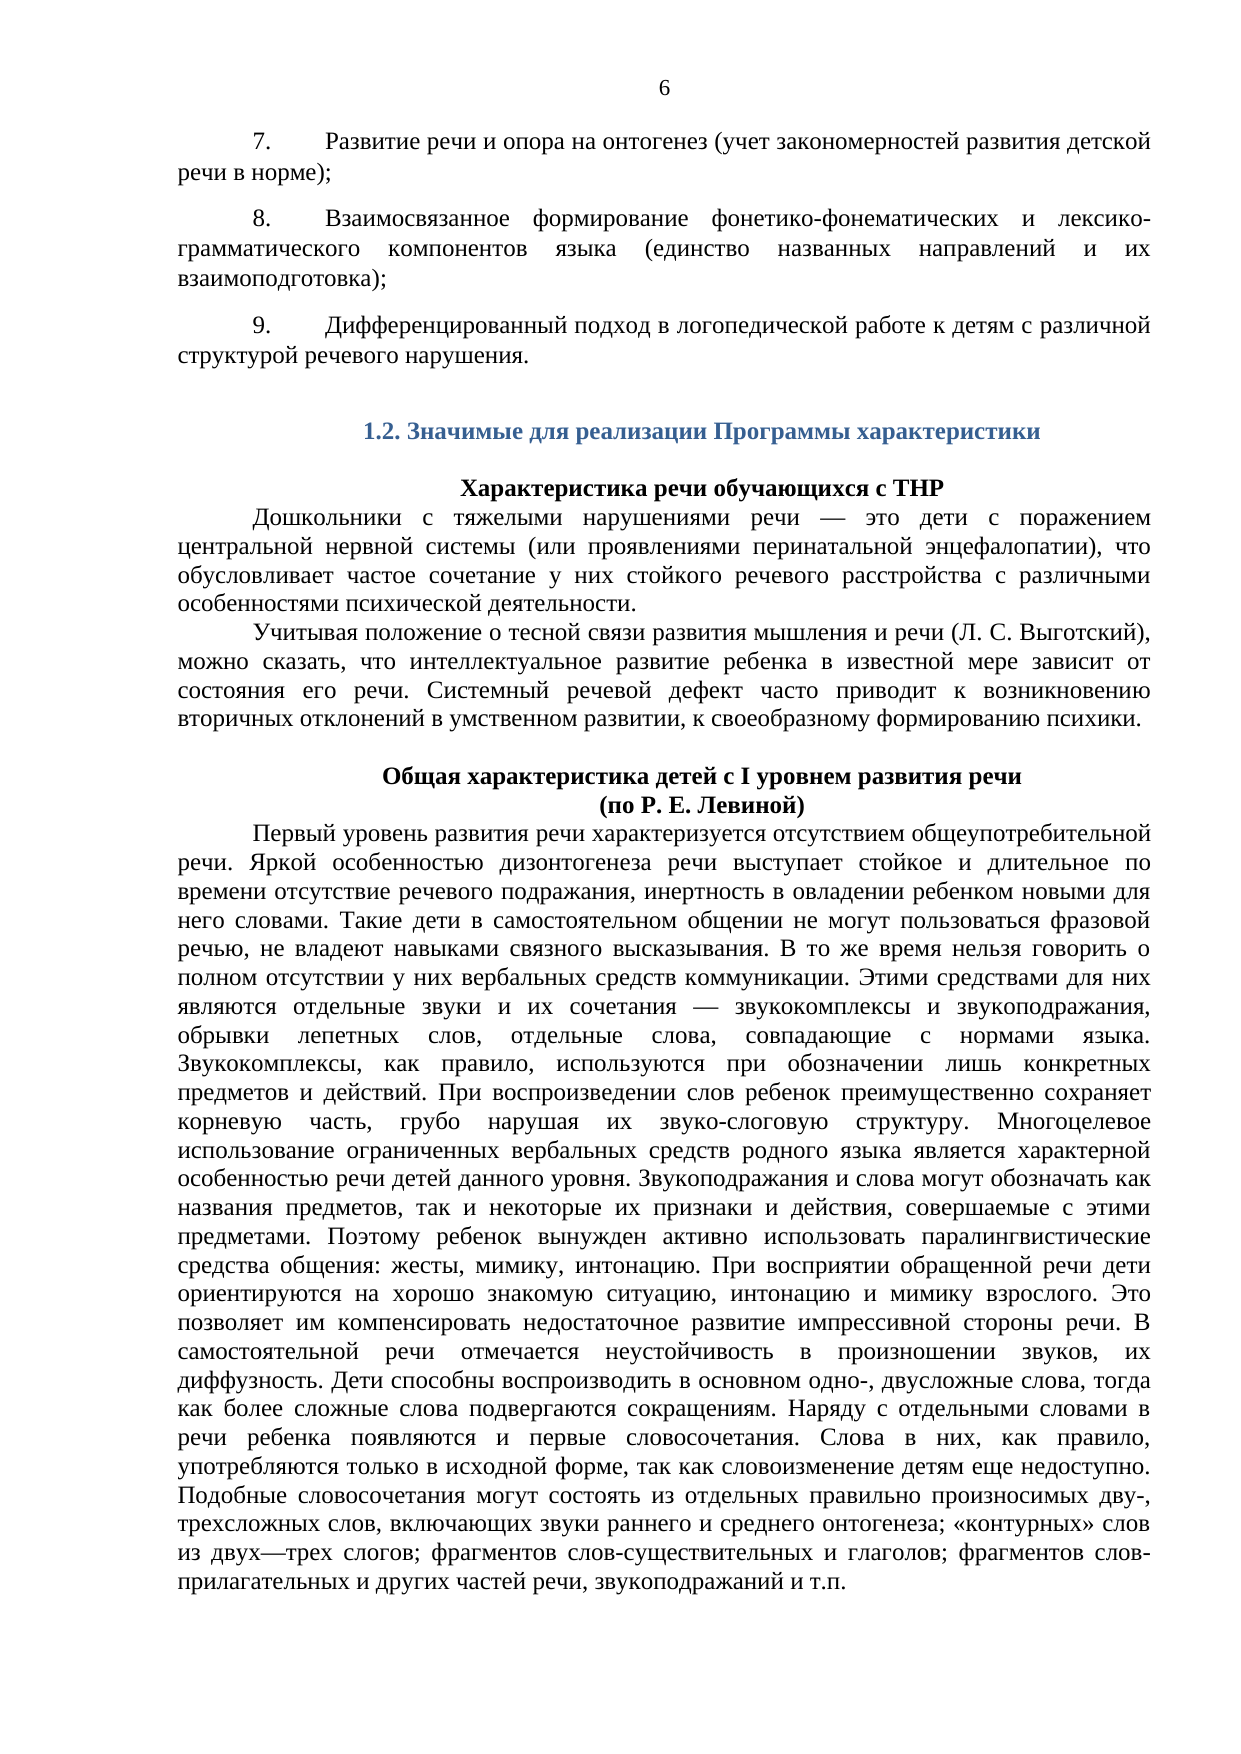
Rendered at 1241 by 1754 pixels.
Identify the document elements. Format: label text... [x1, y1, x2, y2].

text Учитывая положение о тесной связи развития мышления и речи (Л. С. Выготский), можно сказать, что интеллектуальное развитие ребенка в известной мере зависит от состояния его речи. Системный речевой дефект часто приводит к возникновению вторичных отклонений в умственном развитии, к своеобразному формированию психики. [177, 617, 1152, 732]
list Развитие речи и опора на онтогенез (учет закономерностей развития детской речи в норме); [177, 126, 1152, 185]
list Дифференцированный подход в логопедической работе к детям с различной структурой речевого нарушения. [177, 310, 1152, 369]
text Первый уровень развития речи характеризуется отсутствием общеупотребительной речи. Яркой особенностью дизонтогенеза речи выступает стойкое и длительное по времени отсутствие речевого подражания, инертность в овладении ребенком новыми для него словами. Такие дети в самостоятельном общении не могут пользоваться фразовой речью, не владеют навыками связного высказывания. В то же время нельзя говорить о полном отсутствии у них вербальных средств коммуникации. Этими средствами для них являются отдельные звуки и их сочетания — звукокомплексы и звукоподражания, обрывки лепетных слов, отдельные слова, совпадающие с нормами языка. Звукокомплексы, как правило, используются при обозначении лишь конкретных предметов и действий. При воспроизведении слов ребенок преимущественно сохраняет корневую часть, грубо нарушая их звуко-слоговую структуру. Многоцелевое использование ограниченных вербальных средств родного языка является характерной особенностью речи детей данного уровня. Звукоподражания и слова могут обозначать как названия предметов, так и некоторые их признаки и действия, совершаемые с этими предметами. Поэтому ребенок вынужден активно использовать паралингвистические средства общения: жесты, мимику, интонацию. При восприятии обращенной речи дети ориентируются на хорошо знакомую ситуацию, интонацию и мимику взрослого. Это позволяет им компенсировать недостаточное развитие импрессивной стороны речи. В самостоятельной речи отмечается неустойчивость в произношении звуков, их диффузность. Дети способны воспроизводить в основном одно-, двусложные слова, тогда как более сложные слова подвергаются сокращениям. Наряду с отдельными словами в речи ребенка появляются и первые словосочетания. Слова в них, как правило, употребляются только в исходной форме, так как словоизменение детям еще недоступно. Подобные словосочетания могут состоять из отдельных правильно произносимых дву-, трехсложных слов, включающих звуки раннего и среднего онтогенеза; «контурных» слов из двух—трех слогов; фрагментов слов-существительных и глаголов; фрагментов слов-прилагательных и других частей речи, звукоподражаний и т.п. [177, 818, 1152, 1595]
text Дошкольники с тяжелыми нарушениями речи — это дети с поражением центральной нервной системы (или проявлениями перинатальной энцефалопатии), что обусловливает частое сочетание у них стойкого речевого расстройства с различными особенностями психической деятельности. [177, 502, 1152, 617]
text Общая характеристика детей с I уровнем развития речи [177, 761, 1152, 790]
text 1.2. Значимые для реализации Программы характеристики [177, 416, 1152, 445]
text (по Р. Е. Левиной) [177, 790, 1152, 818]
text Характеристика речи обучающихся с ТНР [177, 473, 1152, 502]
list Взаимосвязанное формирование фонетико-фонематических и лексико-грамматического компонентов языка (единство названных направлений и их взаимоподготовка); [177, 203, 1152, 292]
